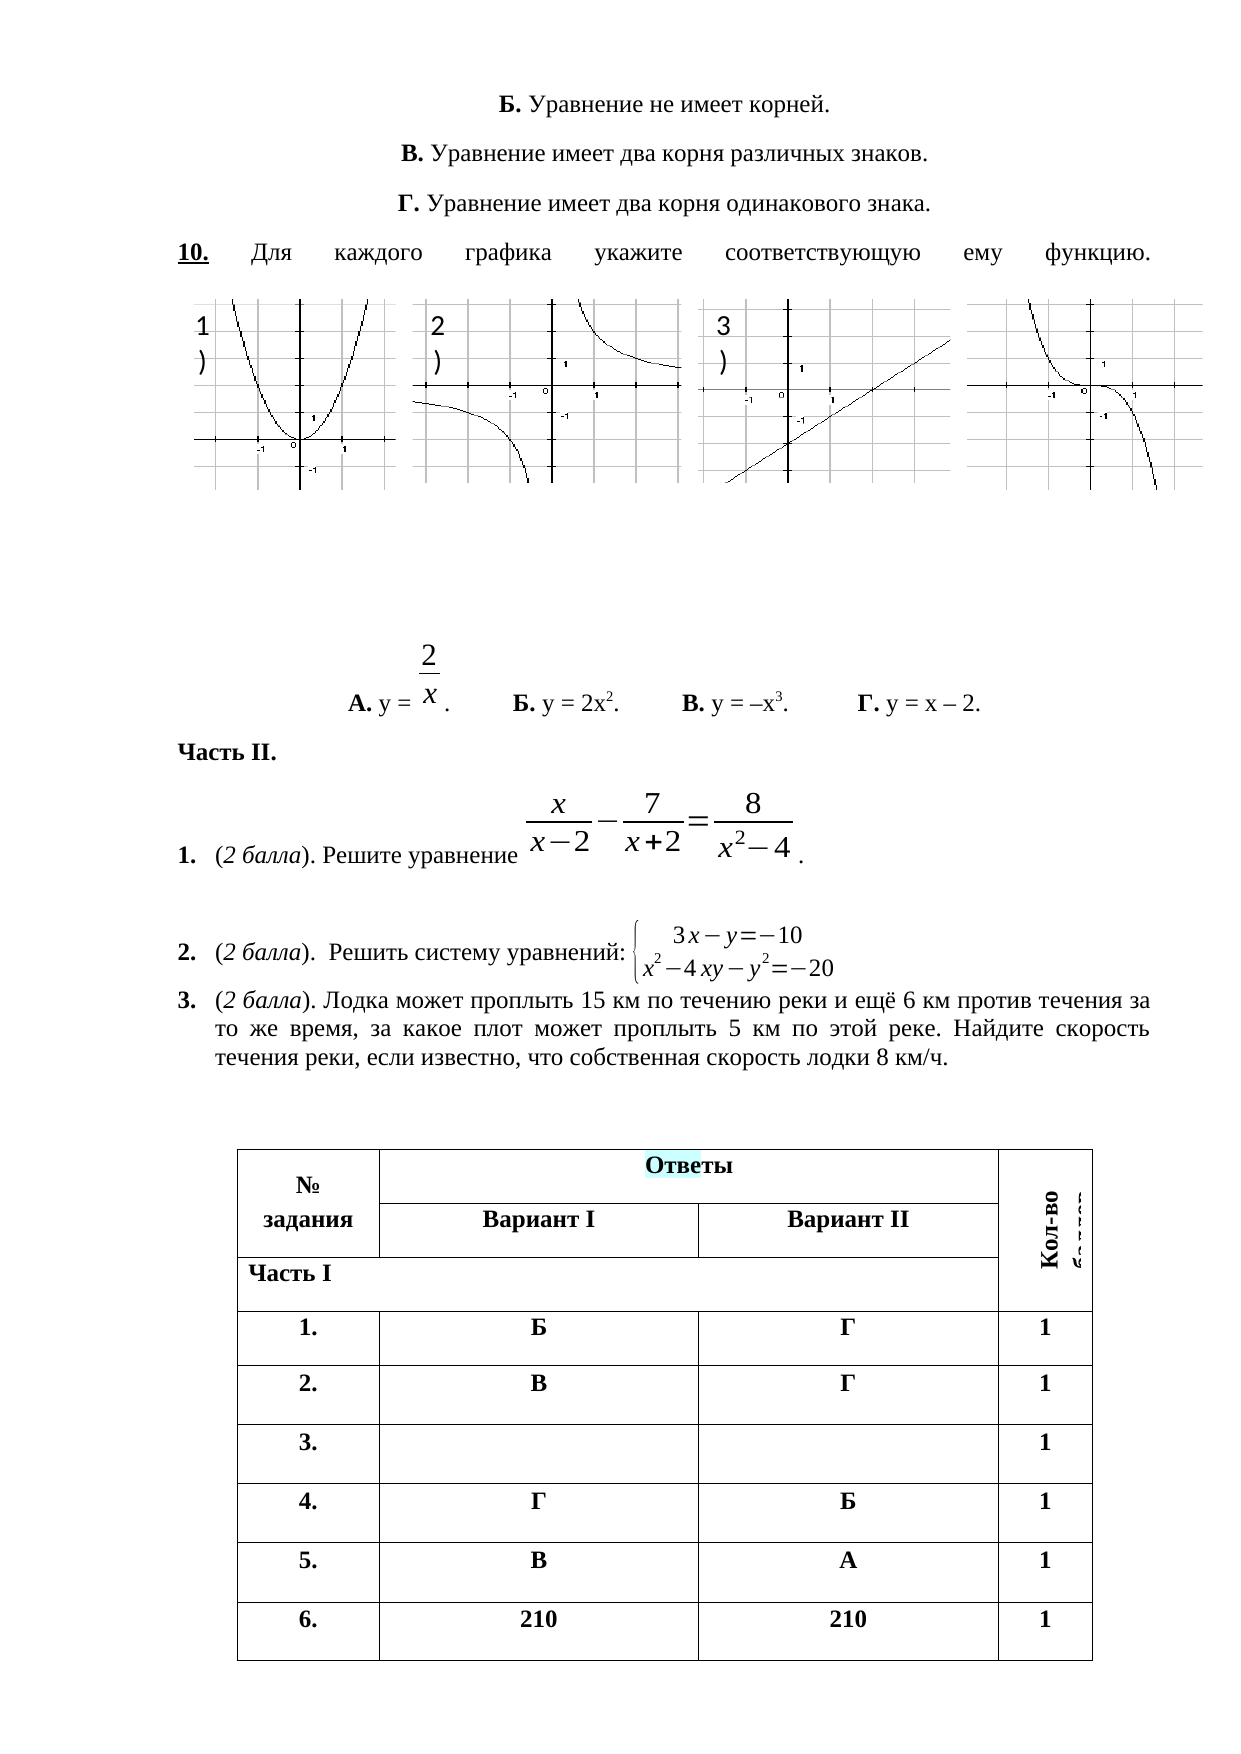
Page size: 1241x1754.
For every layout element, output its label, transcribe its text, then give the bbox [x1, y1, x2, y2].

table_cell Вариант II [699, 1204, 998, 1257]
table_cell 2. [238, 1366, 379, 1424]
picture [412, 299, 682, 483]
table_cell Б [699, 1484, 998, 1542]
table_header Ответы [380, 1150, 998, 1203]
text Г. Уравнение имеет два корня одинакового знака. [177, 188, 1152, 217]
table_cell 210 [699, 1603, 998, 1660]
table_cell Вариант I [380, 1204, 698, 1257]
table_cell В [380, 1543, 698, 1601]
text Б. Уравнение не имеет корней. [177, 89, 1152, 117]
table_cell В [380, 1366, 698, 1424]
table_cell 1. [238, 1312, 379, 1365]
table_cell 210 [380, 1603, 698, 1660]
picture [967, 299, 1203, 490]
table_cell 1 [999, 1425, 1092, 1483]
table_cell 5. [238, 1543, 379, 1601]
text 10. Для каждого графика укажите соответствующую ему функцию. [177, 237, 1152, 295]
table_cell 1 [999, 1484, 1092, 1542]
table_cell 1 [999, 1366, 1092, 1424]
table_cell А [699, 1543, 998, 1601]
table_cell 6. [238, 1603, 379, 1660]
picture [698, 299, 951, 483]
table_cell 1 [999, 1543, 1092, 1601]
list (2 балла). Решите уравнение . [177, 787, 1152, 869]
table_cell Б [380, 1312, 698, 1365]
table_cell 3. [238, 1425, 379, 1483]
list (2 балла). Лодка может проплыть по течению реки и ещё против течения за то же время, за какое плот может проплыть по этой реке. Найдите скорость течения реки, если известно, что собственная скорость лодки . [177, 985, 1152, 1071]
table_cell [380, 1425, 698, 1483]
text В. Уравнение имеет два корня различных знаков. [177, 138, 1152, 167]
text А. у = . Б. у = 2х2. В. у = –х3. Г. у = х – 2. [177, 638, 1152, 717]
table_cell [699, 1425, 998, 1483]
table_cell 1 [999, 1603, 1092, 1660]
table_cell Г [699, 1312, 998, 1365]
text Часть II. [177, 737, 1152, 766]
table_cell 1 [999, 1312, 1092, 1365]
table_header Кол-во баллов [999, 1150, 1092, 1311]
table_cell 4. [238, 1484, 379, 1542]
picture [194, 299, 396, 490]
table_cell Часть I [238, 1258, 998, 1311]
table_header № задания [238, 1150, 379, 1257]
table_cell Г [380, 1484, 698, 1542]
table_cell Г [699, 1366, 998, 1424]
list (2 балла). Решить систему уравнений: [177, 918, 1152, 985]
